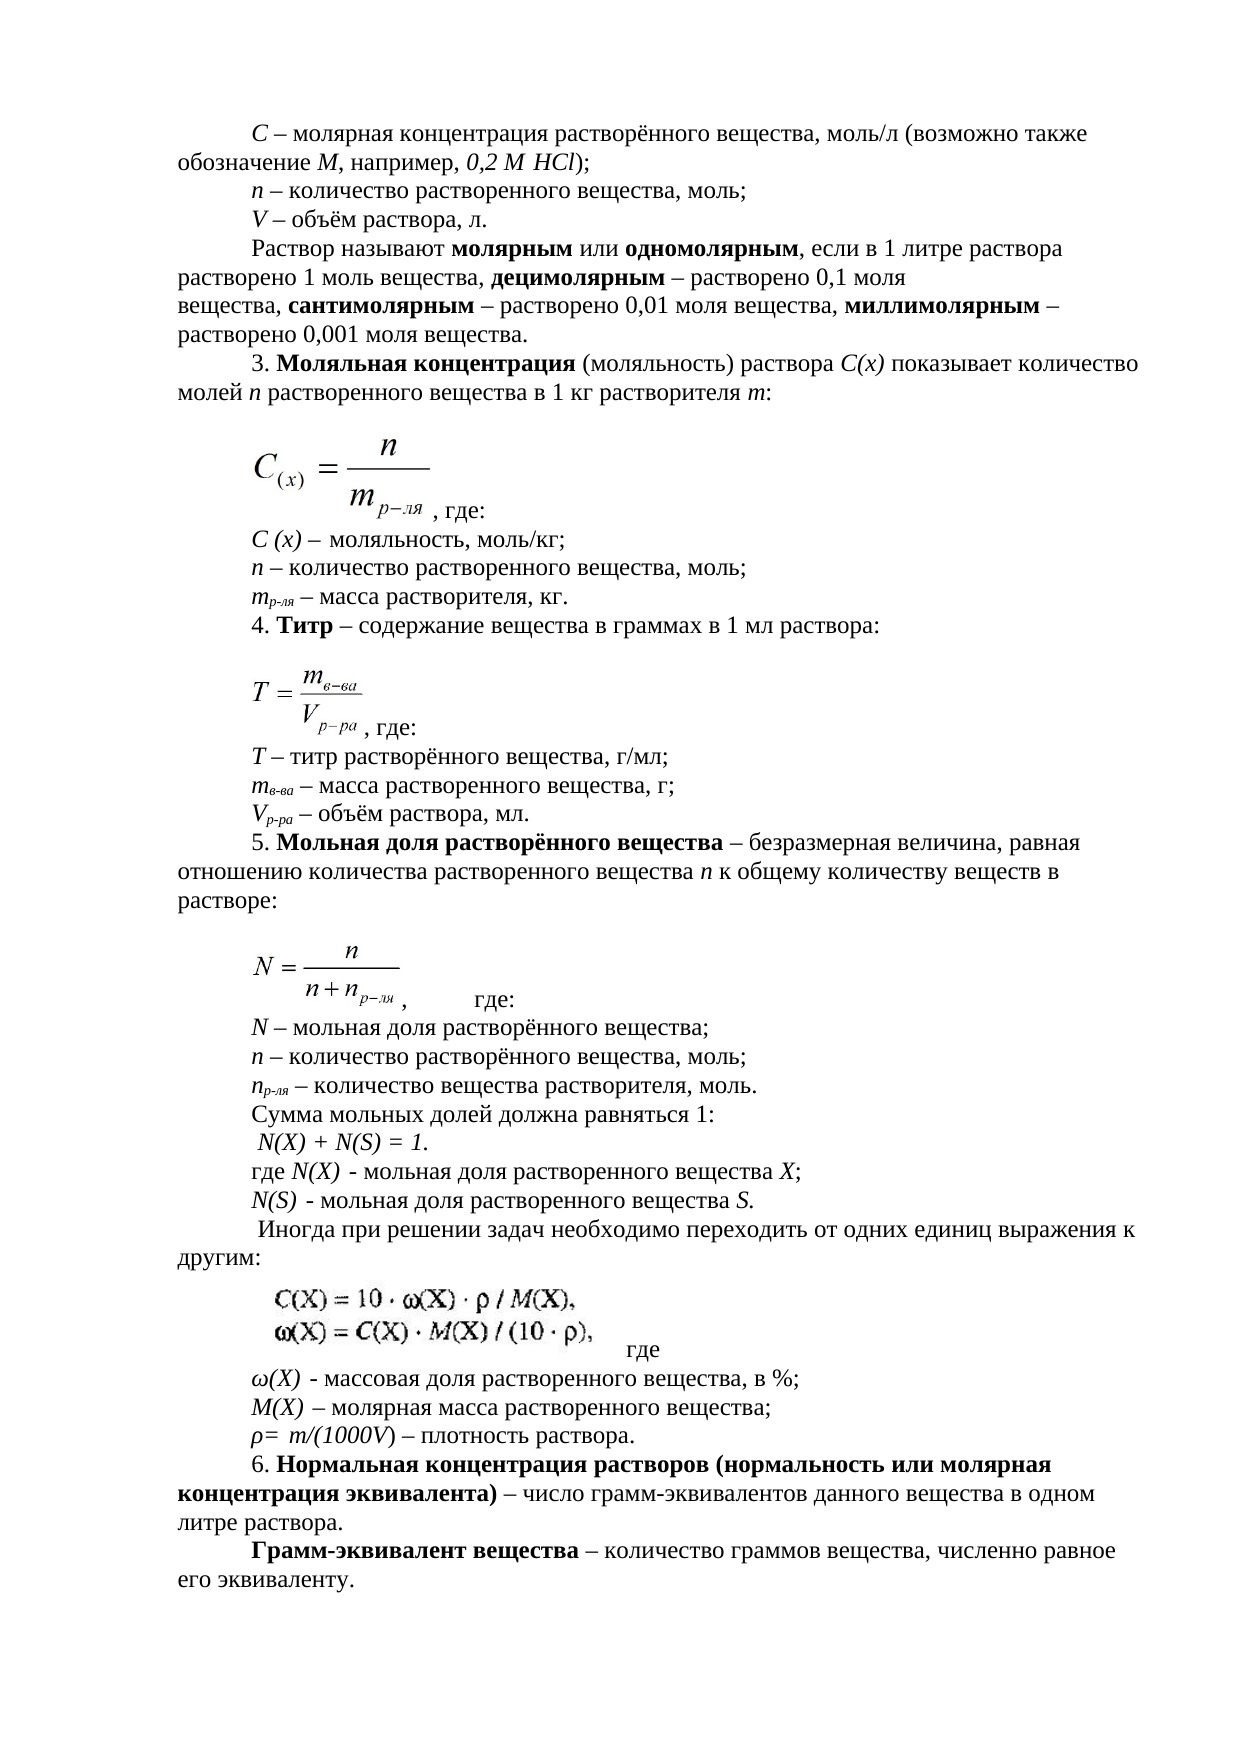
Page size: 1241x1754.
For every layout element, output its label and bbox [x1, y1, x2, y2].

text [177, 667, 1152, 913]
picture [251, 434, 433, 519]
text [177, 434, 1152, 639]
picture [257, 1271, 627, 1358]
picture [251, 942, 402, 1007]
picture [251, 667, 364, 736]
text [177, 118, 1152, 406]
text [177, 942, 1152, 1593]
